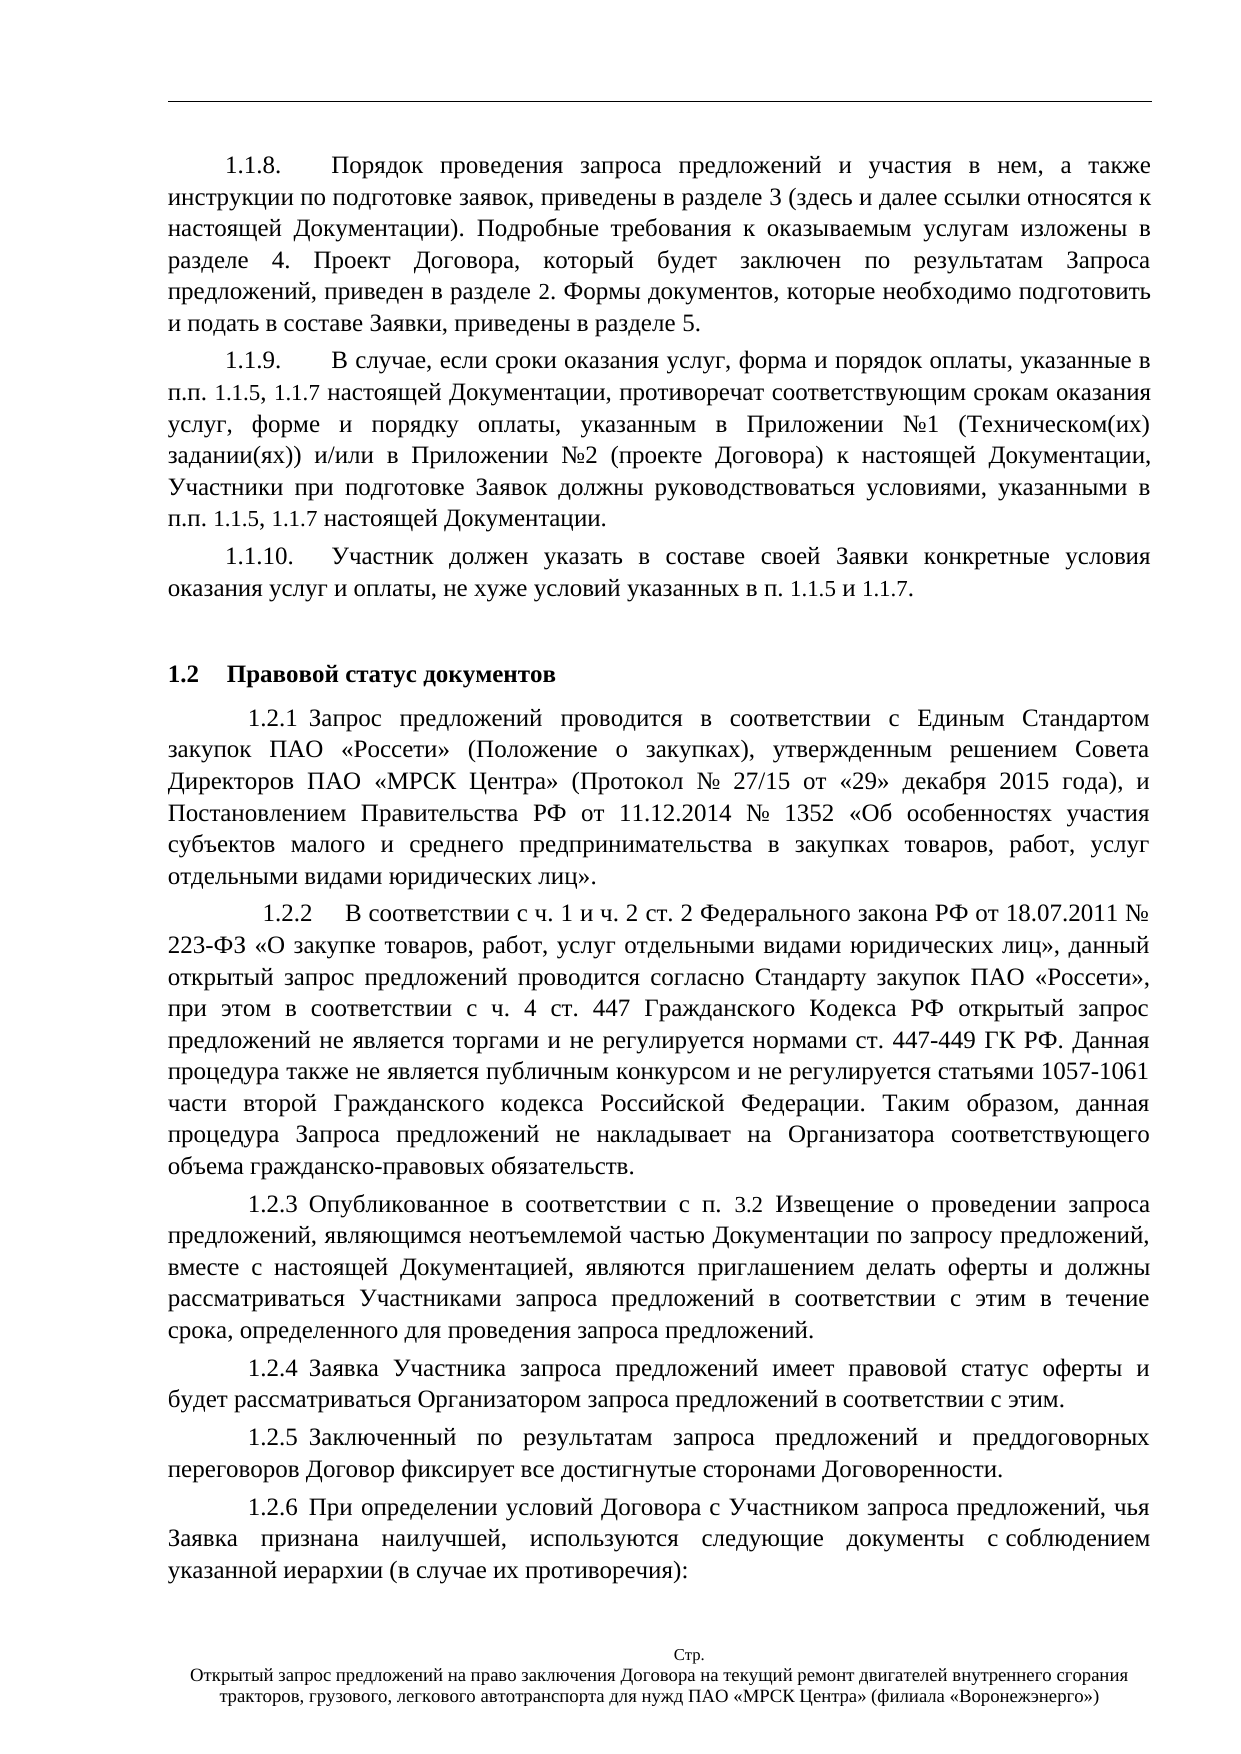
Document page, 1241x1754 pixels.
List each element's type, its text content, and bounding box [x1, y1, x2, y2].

list В соответствии с ч. 1 и ч. 2 ст. 2 Федерального закона РФ от 18.07.2011 № 223-ФЗ «О закупке товаров, работ, услуг отдельными видами юридических лиц», данный открытый запрос предложений проводится согласно Стандарту закупок ПАО «Россети», при этом в соответствии с ч. 4 ст. 447 Гражданского Кодекса РФ открытый запрос предложений не является торгами и не регулируется нормами ст. 447-449 ГК РФ. Данная процедура также не является публичным конкурсом и не регулируется статьями 1057-1061 части второй Гражданского кодекса Российской Федерации. Таким образом, данная процедура Запроса предложений не накладывает на Организатора соответствующего объема гражданско-правовых обязательств. [168, 898, 1150, 1180]
list Участник должен указать в составе своей Заявки конкретные условия оказания услуг и оплаты, не хуже условий указанных в п. 1.1.5 и 1.1.7. [168, 541, 1152, 602]
list Опубликованное в соответствии с п. 3.2 Извещение о проведении запроса предложений, являющимся неотъемлемой частью Документации по запросу предложений, вместе с настоящей Документацией, являются приглашением делать оферты и должны рассматриваться Участниками запроса предложений в соответствии с этим в течение срока, определенного для проведения запроса предложений. [168, 1189, 1150, 1344]
list Порядок проведения запроса предложений и участия в нем, а также инструкции по подготовке заявок, приведены в разделе 3 (здесь и далее ссылки относятся к настоящей Документации). Подробные требования к оказываемым услугам изложены в разделе 4. Проект Договора, который будет заключен по результатам Запроса предложений, приведен в разделе 2. Формы документов, которые необходимо подготовить и подать в составе Заявки, приведены в разделе 5. [168, 150, 1152, 337]
list При определении условий Договора с Участником запроса предложений, чья Заявка признана наилучшей, используются следующие документы с соблюдением указанной иерархии (в случае их противоречия): [168, 1492, 1150, 1583]
list Заявка Участника запроса предложений имеет правовой статус оферты и будет рассматриваться Организатором запроса предложений в соответствии с этим. [168, 1353, 1150, 1413]
list В случае, если сроки оказания услуг, форма и порядок оплаты, указанные в п.п. 1.1.5, 1.1.7 настоящей Документации, противоречат соответствующим срокам оказания услуг, форме и порядку оплаты, указанным в Приложении №1 (Техническом(их) задании(ях)) и/или в Приложении №2 (проекте Договора) к настоящей Документации, Участники при подготовке Заявок должны руководствоваться условиями, указанными в п.п. 1.1.5, 1.1.7 настоящей Документации. [168, 346, 1152, 532]
list Запрос предложений проводится в соответствии с Единым Стандартом закупок ПАО «Россети» (Положение о закупках), утвержденным решением Совета Директоров ПАО «МРСК Центра» (Протокол № 27/15 от «29» декабря 2015 года), и Постановлением Правительства РФ от 11.12.2014 № 1352 «Об особенностях участия субъектов малого и среднего предпринимательства в закупках товаров, работ, услуг отдельными видами юридических лиц». [168, 703, 1150, 889]
subtitle Правовой статус документов [168, 659, 1152, 688]
list Заключенный по результатам запроса предложений и преддоговорных переговоров Договор фиксирует все достигнутые сторонами Договоренности. [168, 1422, 1150, 1483]
